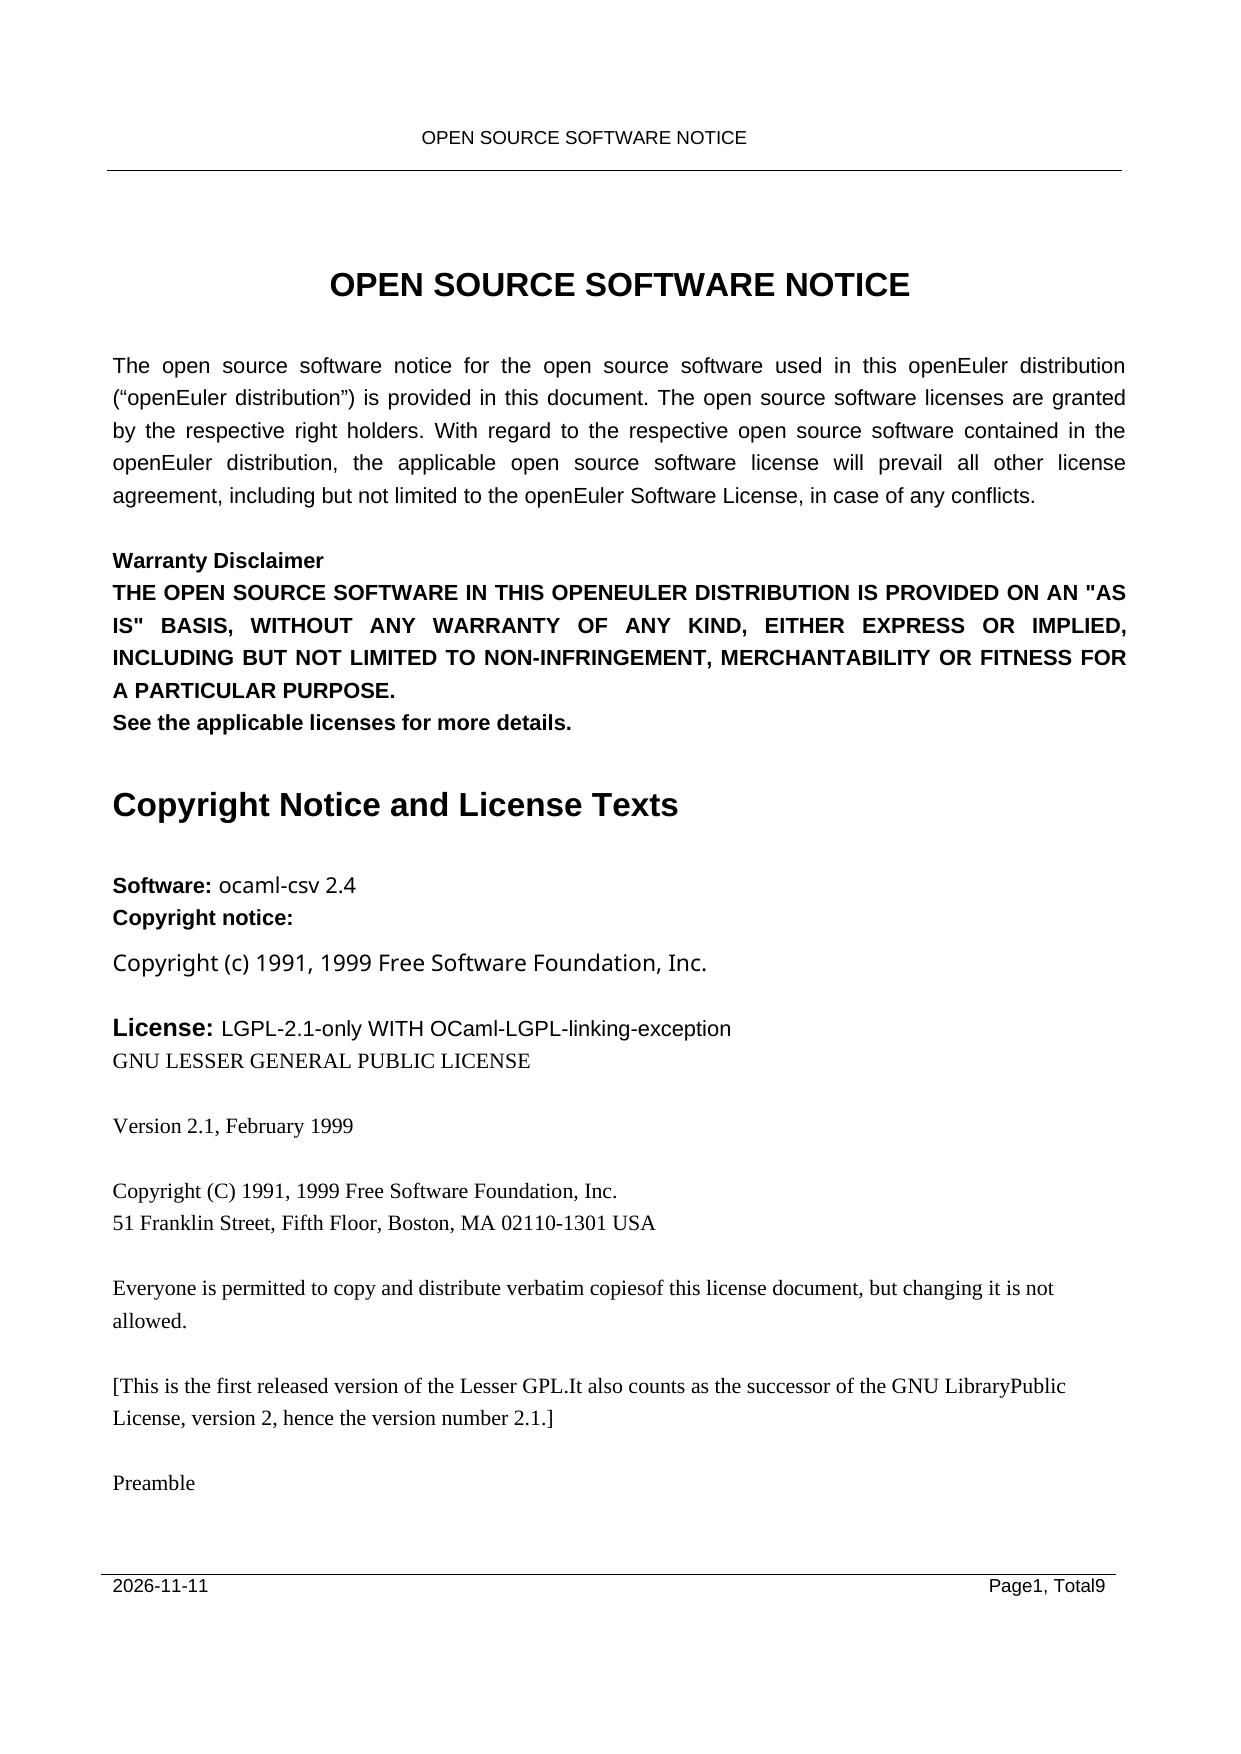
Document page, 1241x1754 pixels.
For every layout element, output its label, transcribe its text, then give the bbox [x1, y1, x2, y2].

text Copyright (c) 1991, 1999 Free Software Foundation, Inc. [112, 947, 1128, 1012]
text THE OPEN SOURCE SOFTWARE IN THIS OPENEULER DISTRIBUTION IS PROVIDED ON AN "AS IS" BASIS, WITHOUT ANY WARRANTY OF ANY KIND, EITHER EXPRESS OR IMPLIED, INCLUDING BUT NOT LIMITED TO NON-INFRINGEMENT, MERCHANTABILITY OR FITNESS FOR A PARTICULAR PURPOSE. See the applicable licenses for more details. [112, 576, 1128, 739]
text Preamble [112, 1467, 1128, 1499]
text [This is the first released version of the Lesser GPL.It also counts as the successor of the GNU LibraryPublic License, version 2, hence the version number 2.1.] [112, 1369, 1128, 1434]
text Everyone is permitted to copy and distribute verbatim copiesof this license document, but changing it is not allowed. [112, 1272, 1128, 1337]
text License: LGPL-2.1-only WITH OCaml-LGPL-linking-exception [112, 1012, 1128, 1044]
text GNU LESSER GENERAL PUBLIC LICENSE [112, 1044, 1128, 1077]
title Software: ocaml-csv 2.4 [112, 869, 1128, 901]
text 51 Franklin Street, Fifth Floor, Boston, MA 02110-1301 USA [112, 1207, 1128, 1239]
text Version 2.1, February 1999 [112, 1109, 1128, 1142]
text Copyright notice: [112, 901, 1128, 934]
text Copyright Notice and License Texts [112, 771, 1128, 836]
text The open source software notice for the open source software used in this openEuler distribution (“openEuler distribution”) is provided in this document. The open source software licenses are granted by the respective right holders. With regard to the respective open source software contained in the openEuler distribution, the applicable open source software license will prevail all other license agreement, including but not limited to the openEuler Software License, in case of any conflicts. [112, 349, 1128, 511]
text Copyright (C) 1991, 1999 Free Software Foundation, Inc. [112, 1174, 1128, 1207]
text OPEN SOURCE SOFTWARE NOTICE [112, 251, 1128, 316]
text Warranty Disclaimer [112, 544, 1128, 576]
